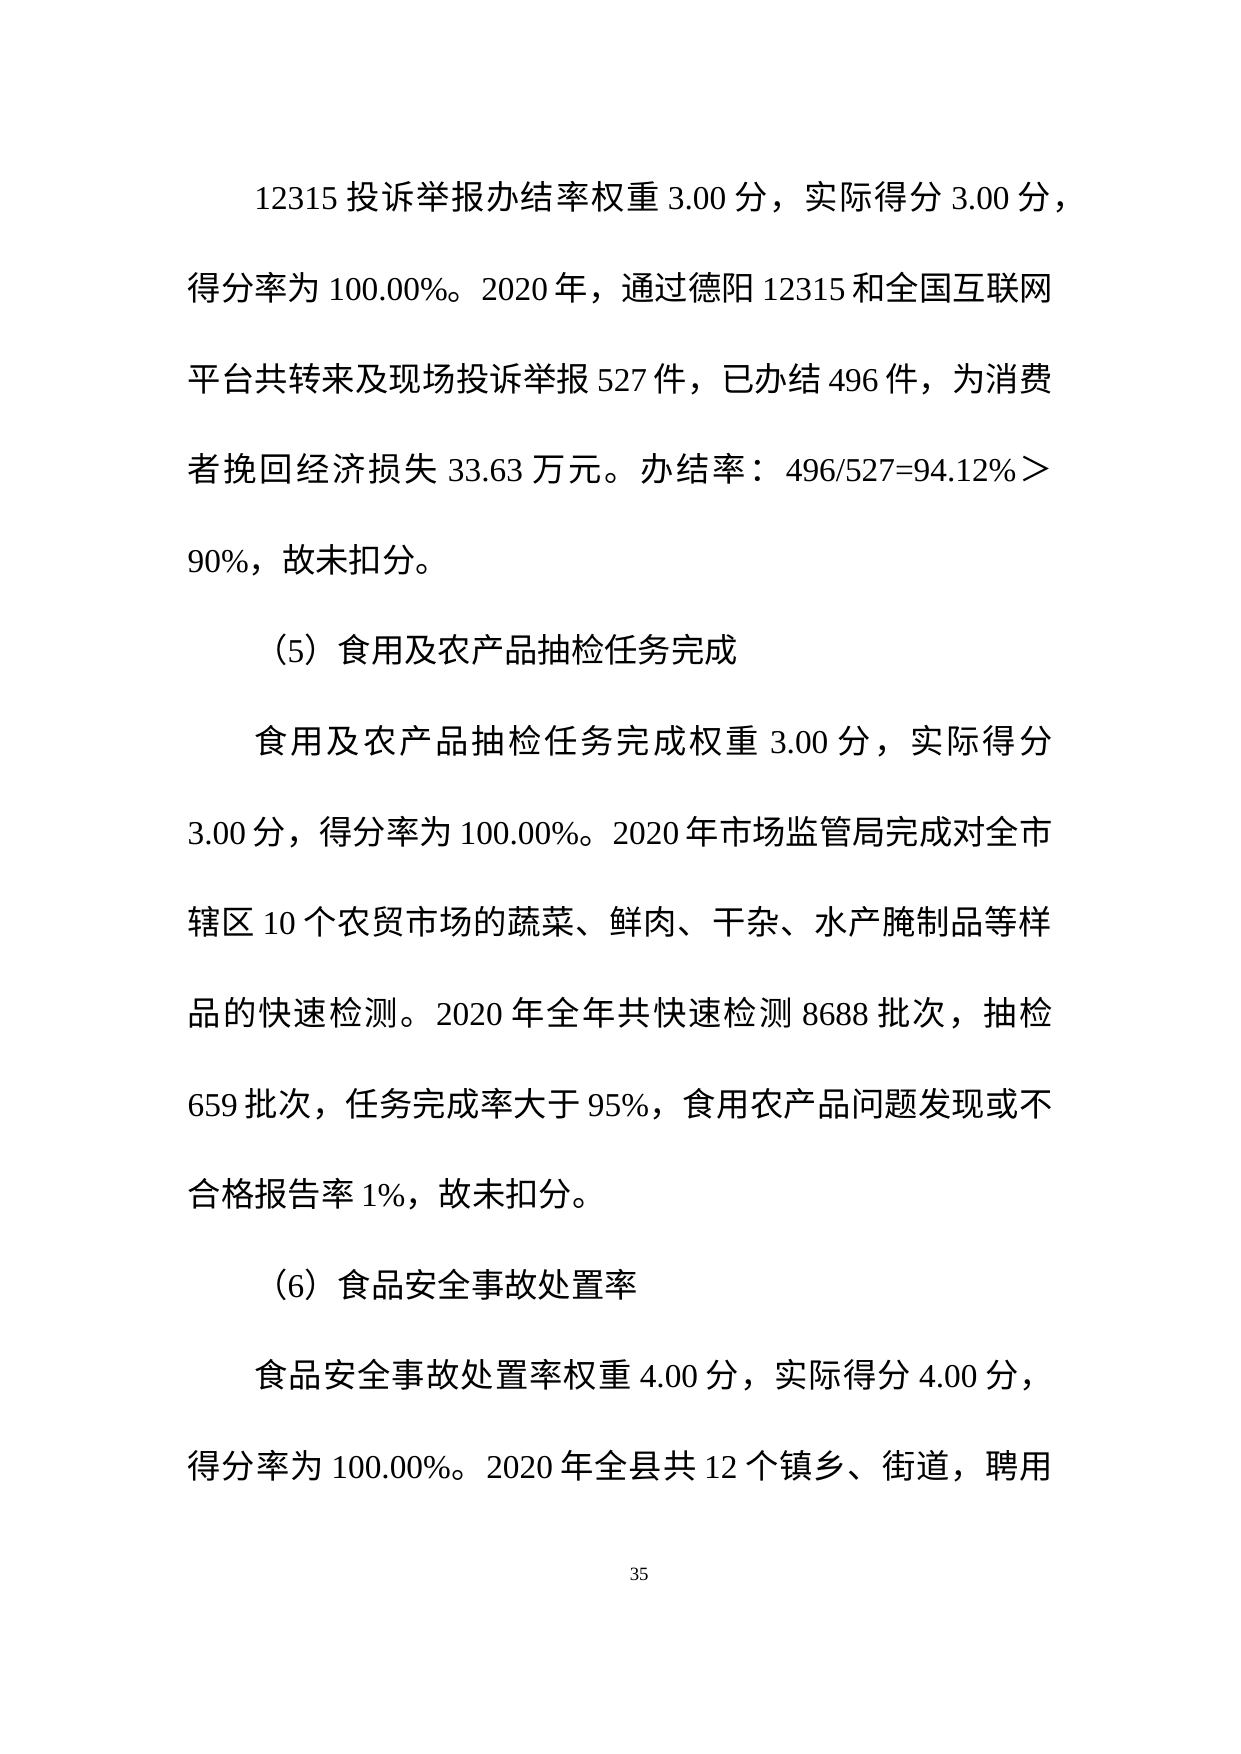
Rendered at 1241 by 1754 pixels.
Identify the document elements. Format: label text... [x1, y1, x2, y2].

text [187, 1328, 1053, 1509]
text （6）食品安全事故处置率 [187, 1237, 1053, 1328]
text 食用及农产品抽检任务完成权重3.00分，实际得分3.00分，得分率为100.00%。2020年市场监管局完成对全市辖区10个农贸市场的蔬菜、鲜肉、干杂、水产腌制品等样品的快速检测。2020年全年共快速检测8688批次，抽检659批次，任务完成率大于95%，食用农产品问题发现或不合格报告率1%，故未扣分。 [187, 694, 1053, 1237]
text 12315投诉举报办结率权重3.00分，实际得分3.00分，得分率为100.00%。2020年，通过德阳12315和全国互联网平台共转来及现场投诉举报527件，已办结496件，为消费者挽回经济损失33.63万元。办结率：496/527=94.12%＞90%，故未扣分。 [187, 150, 1053, 603]
text （5）食用及农产品抽检任务完成 [187, 603, 1053, 694]
